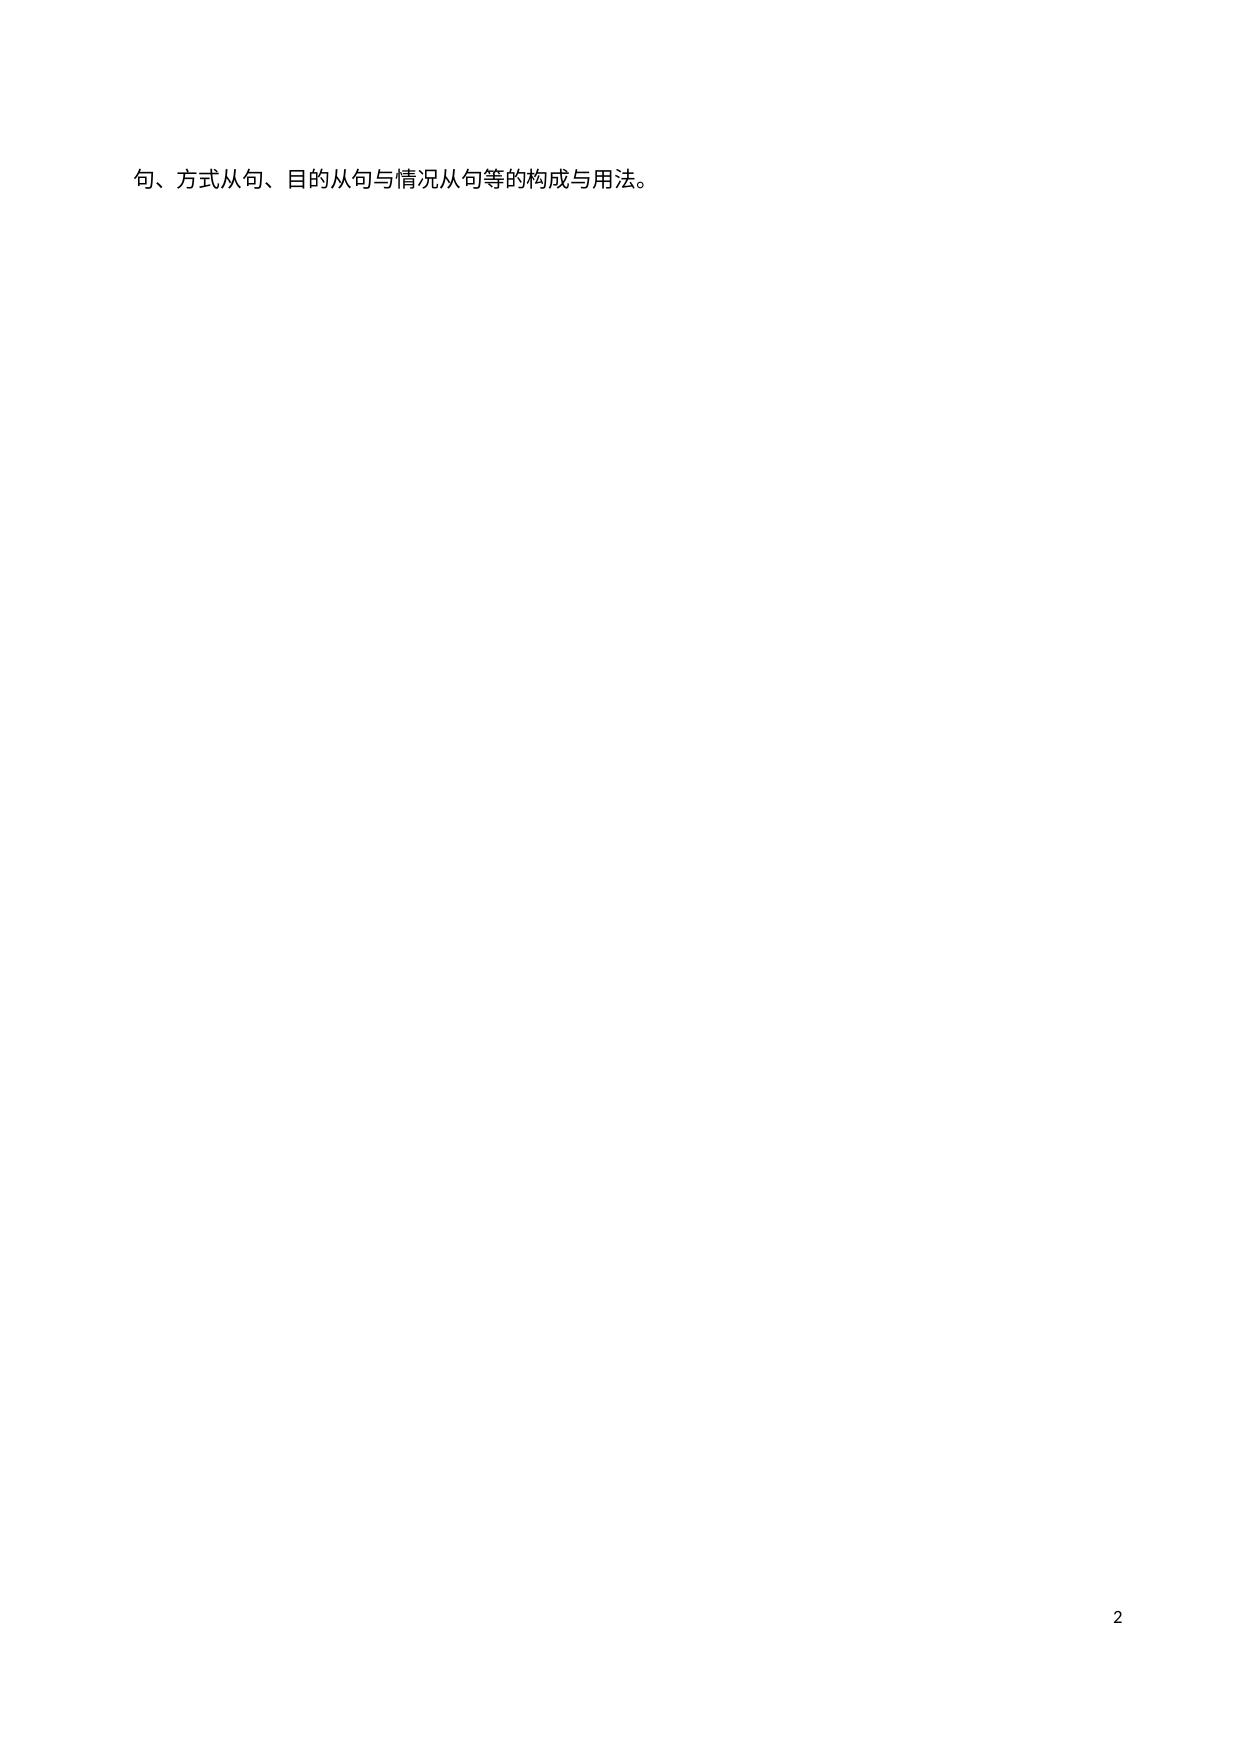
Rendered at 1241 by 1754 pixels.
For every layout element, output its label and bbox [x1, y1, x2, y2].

text [133, 162, 1122, 194]
